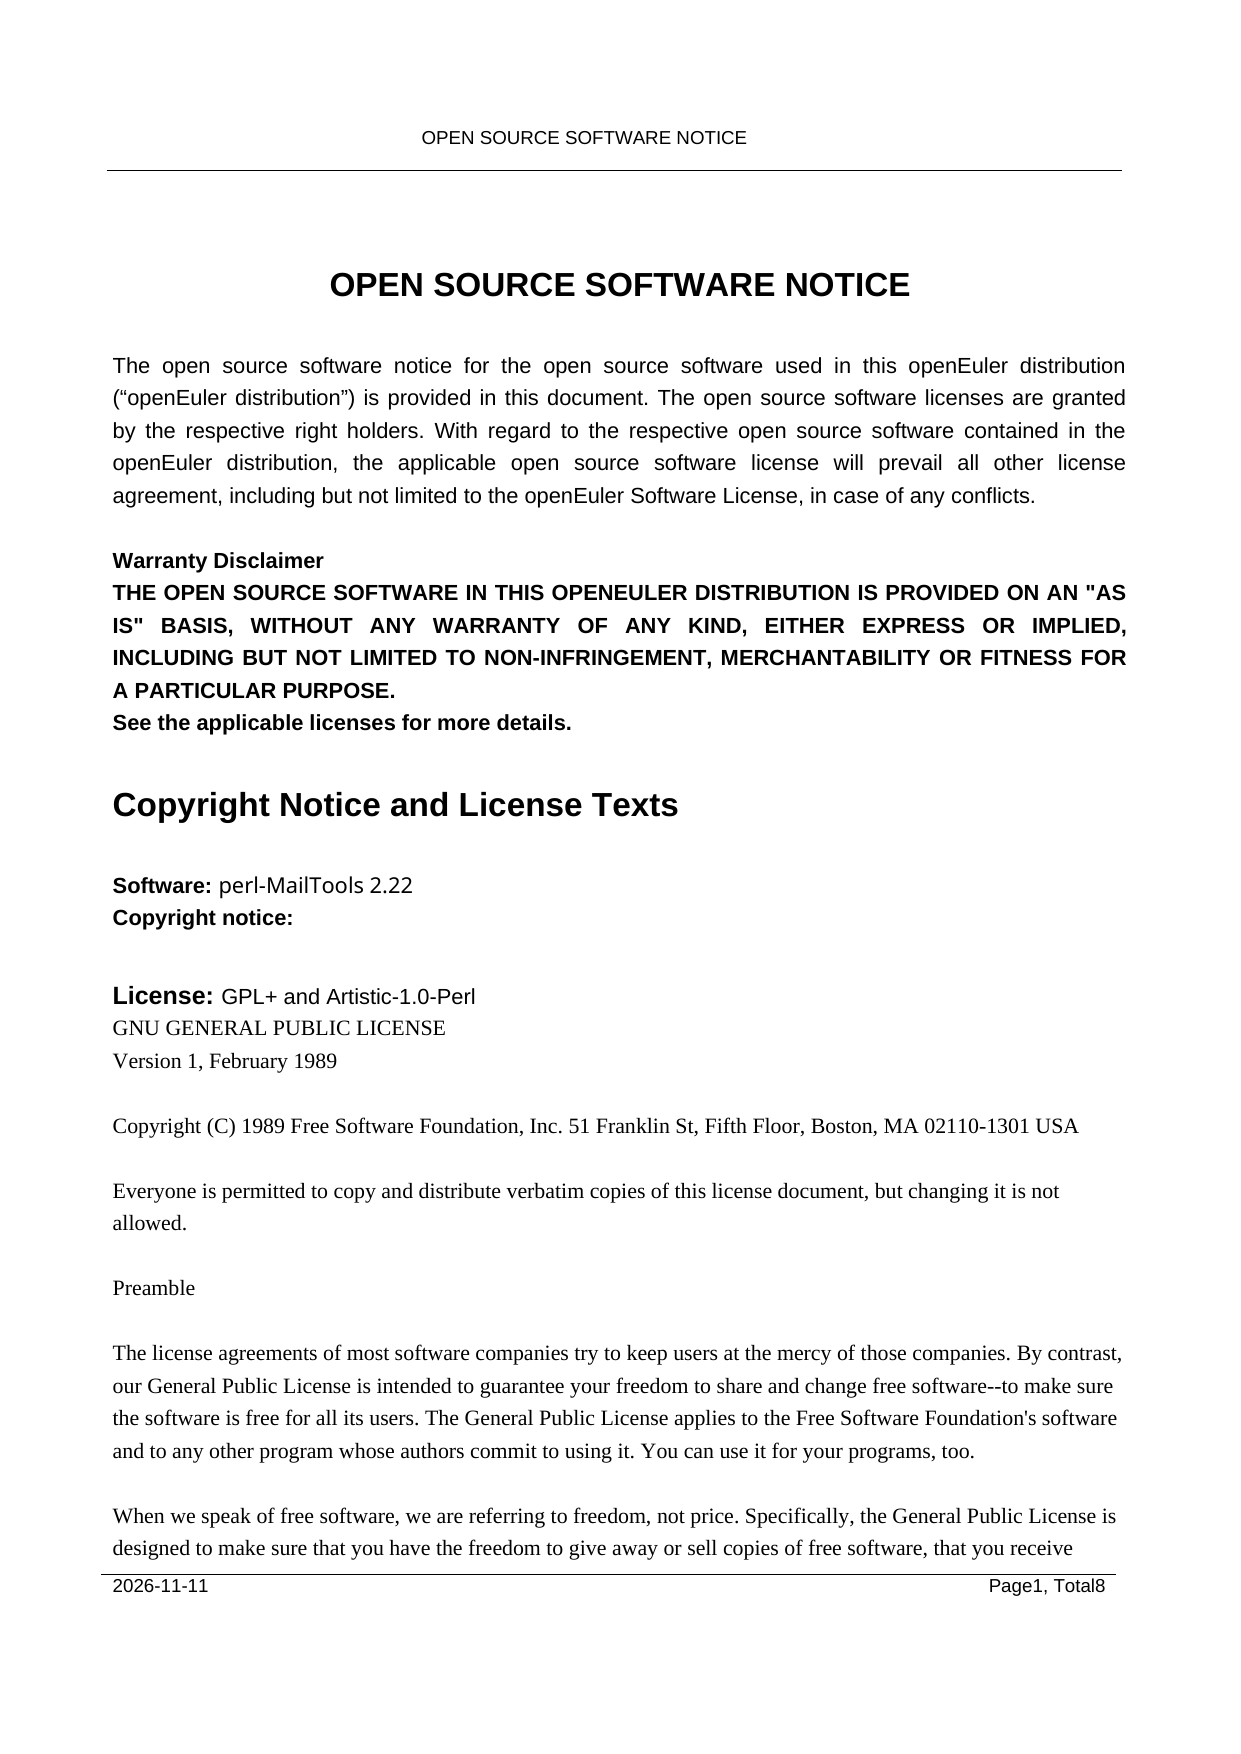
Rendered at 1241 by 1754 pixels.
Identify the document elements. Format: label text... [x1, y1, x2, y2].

text OPEN SOURCE SOFTWARE NOTICE [112, 251, 1128, 316]
text Copyright Notice and License Texts [112, 771, 1128, 836]
text THE OPEN SOURCE SOFTWARE IN THIS OPENEULER DISTRIBUTION IS PROVIDED ON AN "AS IS" BASIS, WITHOUT ANY WARRANTY OF ANY KIND, EITHER EXPRESS OR IMPLIED, INCLUDING BUT NOT LIMITED TO NON-INFRINGEMENT, MERCHANTABILITY OR FITNESS FOR A PARTICULAR PURPOSE. See the applicable licenses for more details. [112, 576, 1128, 739]
text License: GPL+ and Artistic-1.0-Perl [112, 979, 1128, 1012]
text Copyright notice: [112, 901, 1128, 934]
title Software: perl-MailTools 2.22 [112, 869, 1128, 901]
text The open source software notice for the open source software used in this openEuler distribution (“openEuler distribution”) is provided in this document. The open source software licenses are granted by the respective right holders. With regard to the respective open source software contained in the openEuler distribution, the applicable open source software license will prevail all other license agreement, including but not limited to the openEuler Software License, in case of any conflicts. [112, 349, 1128, 511]
text Warranty Disclaimer [112, 544, 1128, 576]
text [112, 1012, 1128, 1564]
